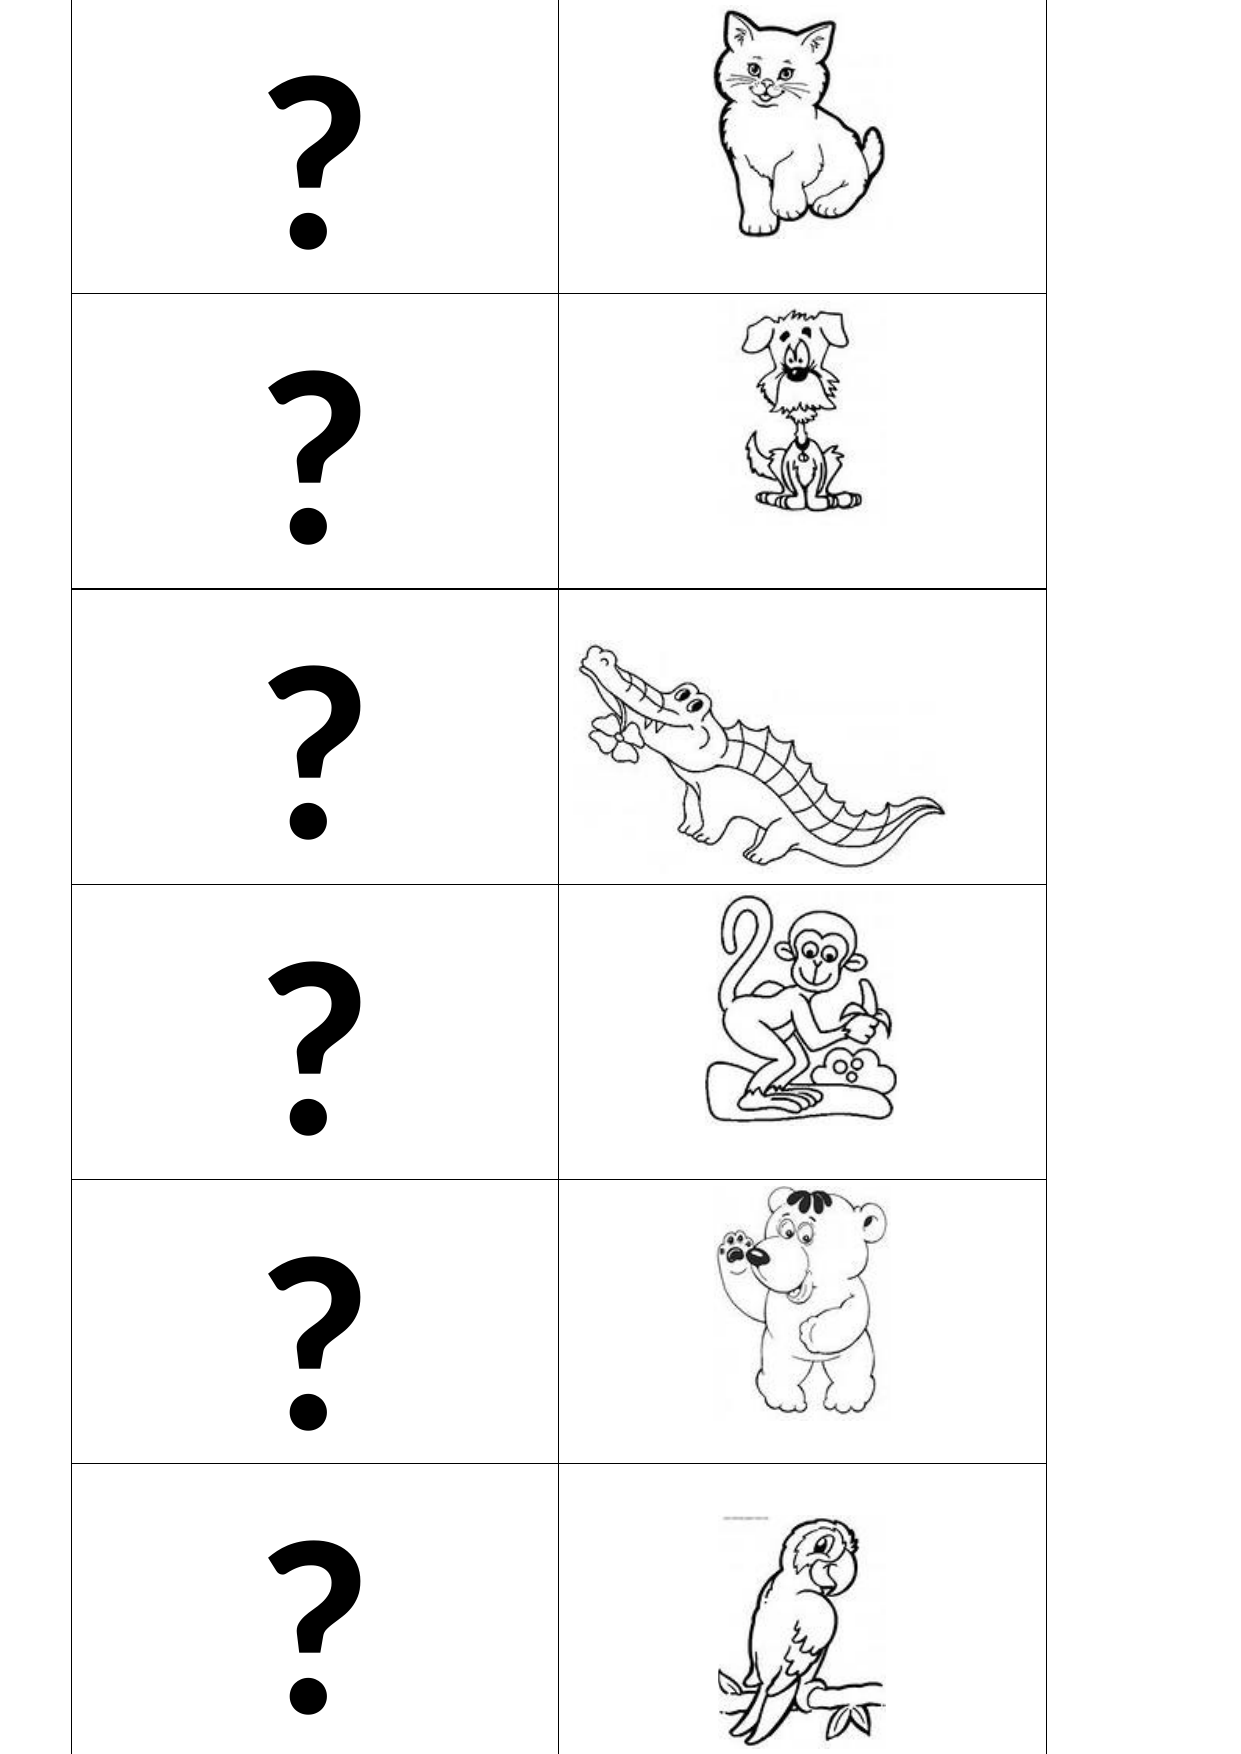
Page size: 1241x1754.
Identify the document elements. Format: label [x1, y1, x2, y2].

picture [573, 640, 948, 874]
picture [704, 891, 900, 1126]
picture [713, 1186, 891, 1421]
picture [711, 5, 893, 239]
picture [717, 300, 887, 535]
picture [718, 1515, 886, 1749]
